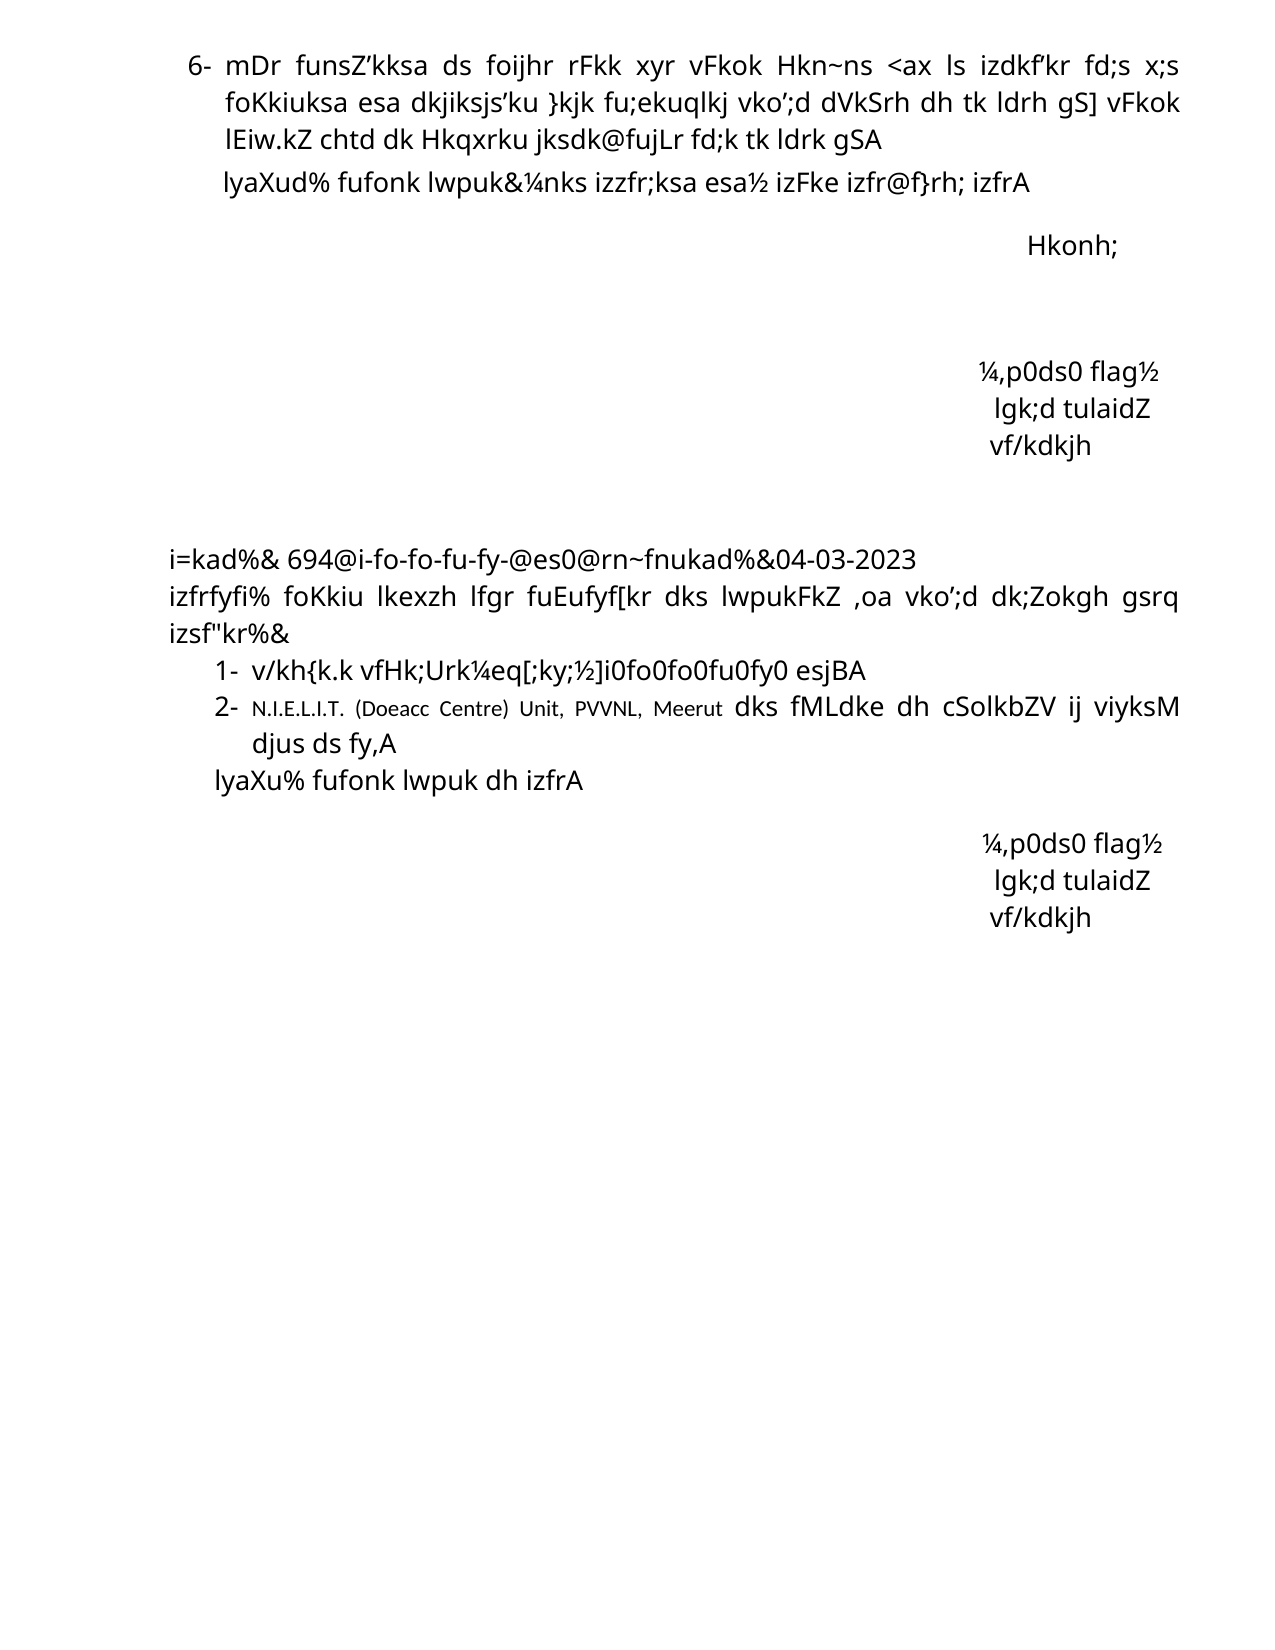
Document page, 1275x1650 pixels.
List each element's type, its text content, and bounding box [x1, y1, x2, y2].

list mDr funsZ’kksa ds foijhr rFkk xyr vFkok Hkn~ns <ax ls izdkf’kr fd;s x;s foKkiuksa esa dkjiksjs’ku }kjk fu;ekuqlkj vko’;d dVkSrh dh tk ldrh gS] vFkok lEiw.kZ chtd dk Hkqxrku jksdk@fujLr fd;k tk ldrk gSA [187, 47, 1181, 157]
text ¼,p0ds0 flag½ [900, 825, 1181, 862]
text ¼,p0ds0 flag½ [900, 353, 1181, 390]
text izfrfyfi% foKkiu lkexzh lfgr fuEufyf[kr dks lwpukFkZ ,oa vko’;d dk;Zokgh gsrq izsf"kr%& [169, 577, 1181, 651]
list N.I.E.L.I.T. (Doeacc Centre) Unit, PVVNL, Meerut dks fMLdke dh cSolkbZV ij viyksM djus ds fy,A [214, 688, 1181, 762]
text Hkonh; [825, 226, 1181, 263]
text lyaXud% fufonk lwpuk&¼nks izzfr;ksa esa½ izFke izfr@f}rh; izfrA [187, 163, 1181, 200]
text lyaXu% fufonk lwpuk dh izfrA [214, 762, 1201, 798]
text lgk;d tulaidZ vf/kdkjh [900, 862, 1181, 935]
text lgk;d tulaidZ vf/kdkjh [900, 390, 1181, 463]
text i=kad%& 694@i-fo-fo-fu-fy-@es0@rn~fnukad%&04-03-2023 [169, 540, 1181, 577]
list v/kh{k.k vfHk;Urk¼eq[;ky;½]i0fo0fo0fu0fy0 esjBA [214, 651, 1181, 688]
